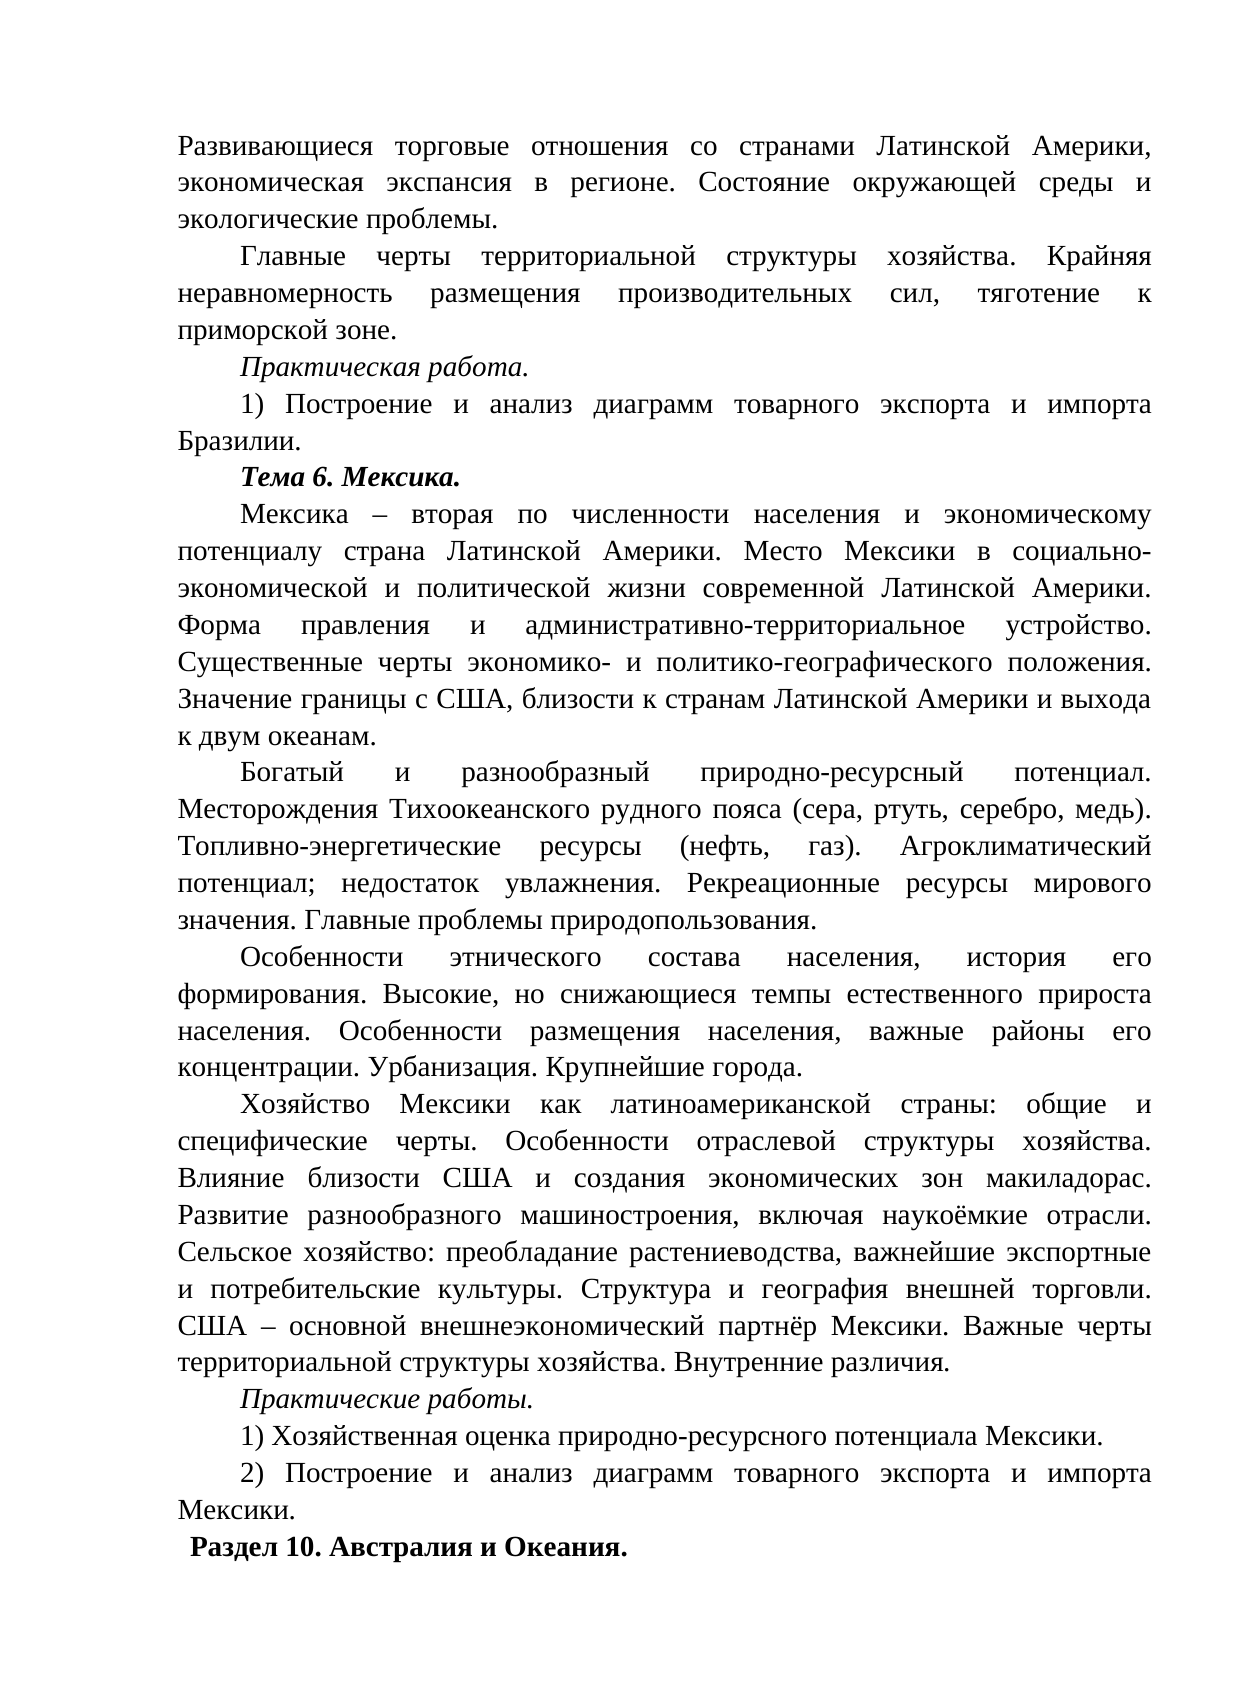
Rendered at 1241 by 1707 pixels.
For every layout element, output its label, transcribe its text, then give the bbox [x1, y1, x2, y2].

text 1) Хозяйственная оценка природно-ресурсного потенциала Мексики. [177, 1418, 1152, 1452]
text Мексика – вторая по численности населения и экономическому потенциалу страна Латинской Америки. Место Мексики в социально-экономической и политической жизни современной Латинской Америки. Форма правления и административно-территориальное устройство. Существенные черты экономико- и политико-географического положения. Значение границы с США, близости к странам Латинской Америки и выхода к двум океанам. [177, 496, 1152, 751]
text Тема 6. Мексика. [177, 459, 1152, 493]
text Хозяйство Мексики как латиноамериканской страны: общие и специфические черты. Особенности отраслевой структуры хозяйства. Влияние близости США и создания экономических зон макиладорас. Развитие разнообразного машиностроения, включая наукоёмкие отрасли. Сельское хозяйство: преобладание растениеводства, важнейшие экспортные и потребительские культуры. Структура и география внешней торговли. США – основной внешнеэкономический партнёр Мексики. Важные черты территориальной структуры хозяйства. Внутренние различия. [177, 1086, 1152, 1378]
text 2) Построение и анализ диаграмм товарного экспорта и импорта Мексики. [177, 1455, 1152, 1526]
text Раздел 10. Австралия и Океания. [190, 1529, 1152, 1562]
text Практические работы. [177, 1381, 1152, 1415]
text Особенности этнического состава населения, история его формирования. Высокие, но снижающиеся темпы естественного прироста населения. Особенности размещения населения, важные районы его концентрации. Урбанизация. Крупнейшие города. [177, 939, 1152, 1083]
text Главные черты территориальной структуры хозяйства. Крайняя неравномерность размещения производительных сил, тяготение к приморской зоне. [177, 238, 1152, 346]
text Богатый и разнообразный природно-ресурсный потенциал. Месторождения Тихоокеанского рудного пояса (сера, ртуть, серебро, медь). Топливно-энергетические ресурсы (нефть, газ). Агроклиматический потенциал; недостаток увлажнения. Рекреационные ресурсы мирового значения. Главные проблемы природопользования. [177, 754, 1152, 936]
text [177, 128, 1152, 235]
text 1) Построение и анализ диаграмм товарного экспорта и импорта Бразилии. [177, 386, 1152, 456]
text Практическая работа. [177, 349, 1152, 382]
